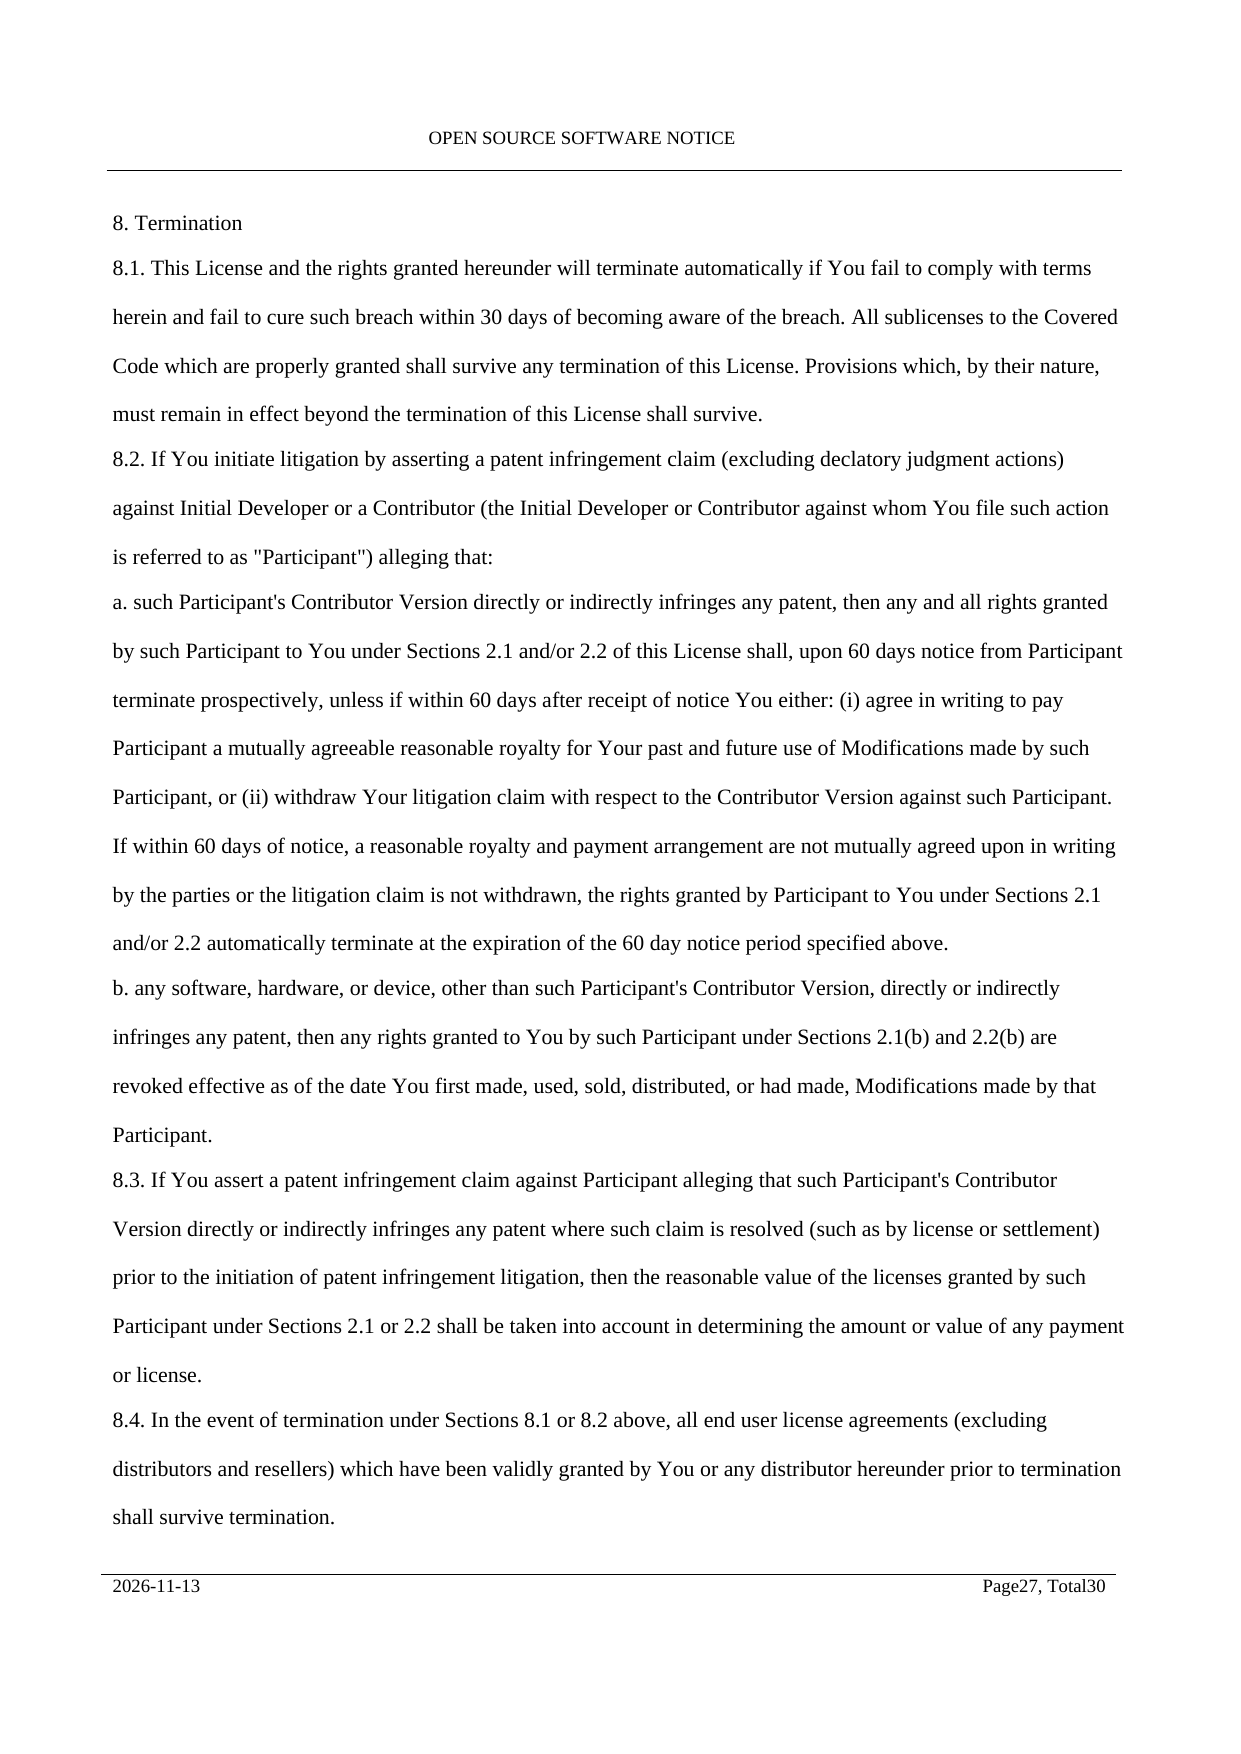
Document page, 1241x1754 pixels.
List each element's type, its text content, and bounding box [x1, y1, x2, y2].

text b. any software, hardware, or device, other than such Participant's Contributor Version, directly or indirectly infringes any patent, then any rights granted to You by such Participant under Sections 2.1(b) and 2.2(b) are revoked effective as of the date You first made, used, sold, distributed, or had made, Modifications made by that Participant. [112, 972, 1128, 1151]
text a. such Participant's Contributor Version directly or indirectly infringes any patent, then any and all rights granted by such Participant to You under Sections 2.1 and/or 2.2 of this License shall, upon 60 days notice from Participant terminate prospectively, unless if within 60 days after receipt of notice You either: (i) agree in writing to pay Participant a mutually agreeable reasonable royalty for Your past and future use of Modifications made by such Participant, or (ii) withdraw Your litigation claim with respect to the Contributor Version against such Participant. If within 60 days of notice, a reasonable royalty and payment arrangement are not mutually agreed upon in writing by the parties or the litigation claim is not withdrawn, the rights granted by Participant to You under Sections 2.1 and/or 2.2 automatically terminate at the expiration of the 60 day notice period specified above. [112, 585, 1128, 959]
text 8. Termination [112, 206, 1128, 239]
text 8.3. If You assert a patent infringement claim against Participant alleging that such Participant's Contributor Version directly or indirectly infringes any patent where such claim is resolved (such as by license or settlement) prior to the initiation of patent infringement litigation, then the reasonable value of the licenses granted by such Participant under Sections 2.1 or 2.2 shall be taken into account in determining the amount or value of any payment or license. [112, 1163, 1128, 1391]
text 8.1. This License and the rights granted hereunder will terminate automatically if You fail to comply with terms herein and fail to cure such breach within 30 days of becoming aware of the breach. All sublicenses to the Covered Code which are properly granted shall survive any termination of this License. Provisions which, by their nature, must remain in effect beyond the termination of this License shall survive. [112, 251, 1128, 430]
text 8.2. If You initiate litigation by asserting a patent infringement claim (excluding declatory judgment actions) against Initial Developer or a Contributor (the Initial Developer or Contributor against whom You file such action is referred to as "Participant") alleging that: [112, 443, 1128, 573]
text 8.4. In the event of termination under Sections 8.1 or 8.2 above, all end user license agreements (excluding distributors and resellers) which have been validly granted by You or any distributor hereunder prior to termination shall survive termination. [112, 1403, 1128, 1533]
